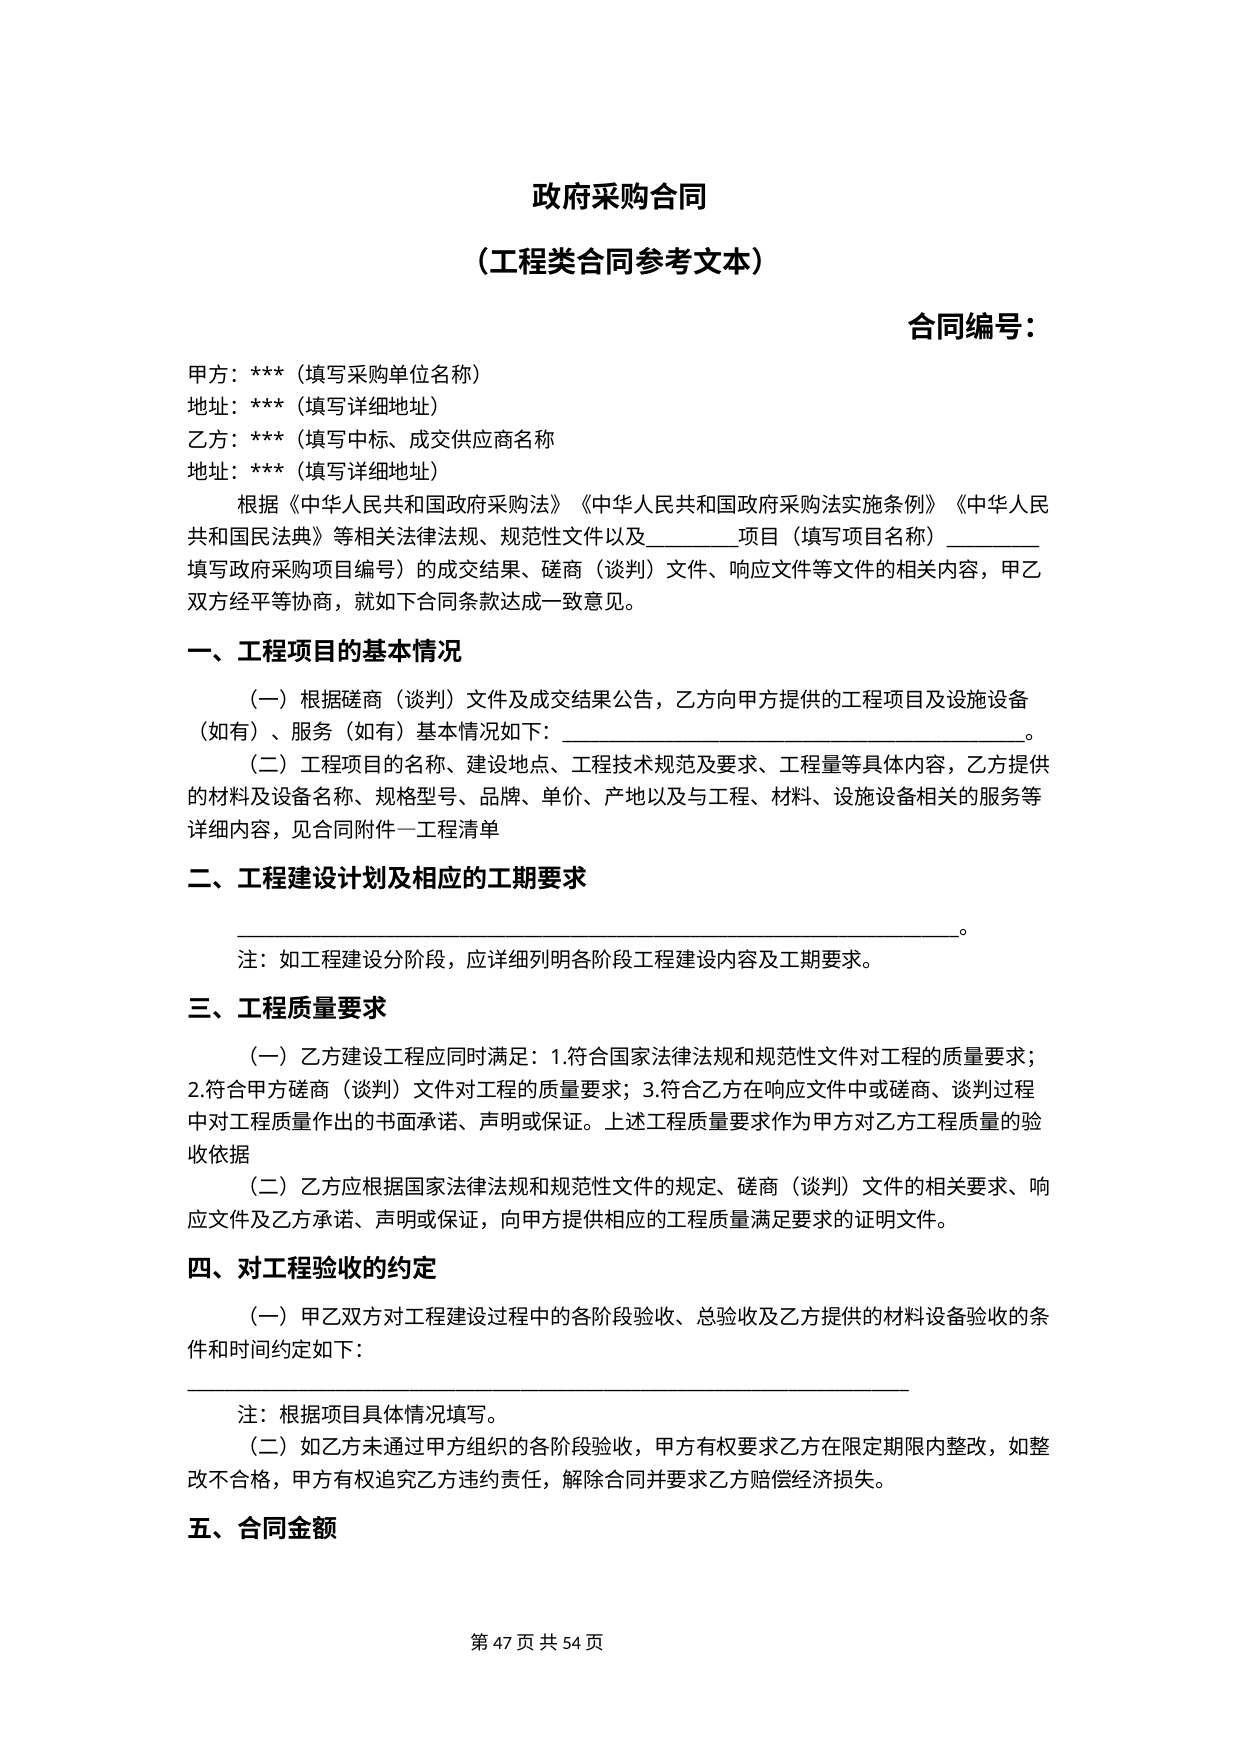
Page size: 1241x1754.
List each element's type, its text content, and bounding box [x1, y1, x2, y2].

text 乙方：***（填写中标、成交供应商名称 [187, 422, 1053, 454]
text 二、工程建设计划及相应的工期要求 [187, 844, 1053, 909]
text （二）如乙方未通过甲方组织的各阶段验收，甲方有权要求乙方在限定期限内整改，如整改不合格，甲方有权追究乙方违约责任，解除合同并要求乙方赔偿经济损失。 [187, 1429, 1053, 1494]
text 五、合同金额 [187, 1494, 1053, 1559]
text 合同编号： [187, 292, 1053, 357]
text 政府采购合同 [187, 162, 1053, 227]
text （二）乙方应根据国家法律法规和规范性文件的规定、磋商（谈判）文件的相关要求、响应文件及乙方承诺、声明或保证，向甲方提供相应的工程质量满足要求的证明文件。 [187, 1169, 1053, 1234]
text 地址：***（填写详细地址） [187, 454, 1053, 487]
text （一）根据磋商（谈判）文件及成交结果公告，乙方向甲方提供的工程项目及设施设备（如有）、服务（如有）基本情况如下：__________________________________________________。 [187, 682, 1053, 747]
text ______________________________________________________________________________。 [187, 909, 1053, 942]
text 三、工程质量要求 [187, 974, 1053, 1039]
text （一）甲乙双方对工程建设过程中的各阶段验收、总验收及乙方提供的材料设备验收的条件和时间约定如下： [187, 1299, 1053, 1364]
text （一）乙方建设工程应同时满足：1.符合国家法律法规和规范性文件对工程的质量要求；2.符合甲方磋商（谈判）文件对工程的质量要求；3.符合乙方在响应文件中或磋商、谈判过程中对工程质量作出的书面承诺、声明或保证。上述工程质量要求作为甲方对乙方工程质量的验收依据 [187, 1039, 1053, 1169]
text 一、工程项目的基本情况 [187, 617, 1053, 682]
text 根据《中华人民共和国政府采购法》《中华人民共和国政府采购法实施条例》《中华人民共和国民法典》等相关法律法规、规范性文件以及__________项目（填写项目名称）__________填写政府采购项目编号）的成交结果、磋商（谈判）文件、响应文件等文件的相关内容，甲乙双方经平等协商，就如下合同条款达成一致意见。 [187, 487, 1053, 617]
text 注：根据项目具体情况填写。 [187, 1397, 1053, 1429]
text 注：如工程建设分阶段，应详细列明各阶段工程建设内容及工期要求。 [187, 942, 1053, 974]
text （工程类合同参考文本） [187, 227, 1053, 292]
text ______________________________________________________________________________ [187, 1364, 1053, 1397]
text （二）工程项目的名称、建设地点、工程技术规范及要求、工程量等具体内容，乙方提供的材料及设备名称、规格型号、品牌、单价、产地以及与工程、材料、设施设备相关的服务等详细内容，见合同附件—工程清单 [187, 747, 1053, 844]
text 甲方：***（填写采购单位名称） [187, 357, 1053, 389]
text 地址：***（填写详细地址） [187, 389, 1053, 422]
text 四、对工程验收的约定 [187, 1234, 1053, 1299]
